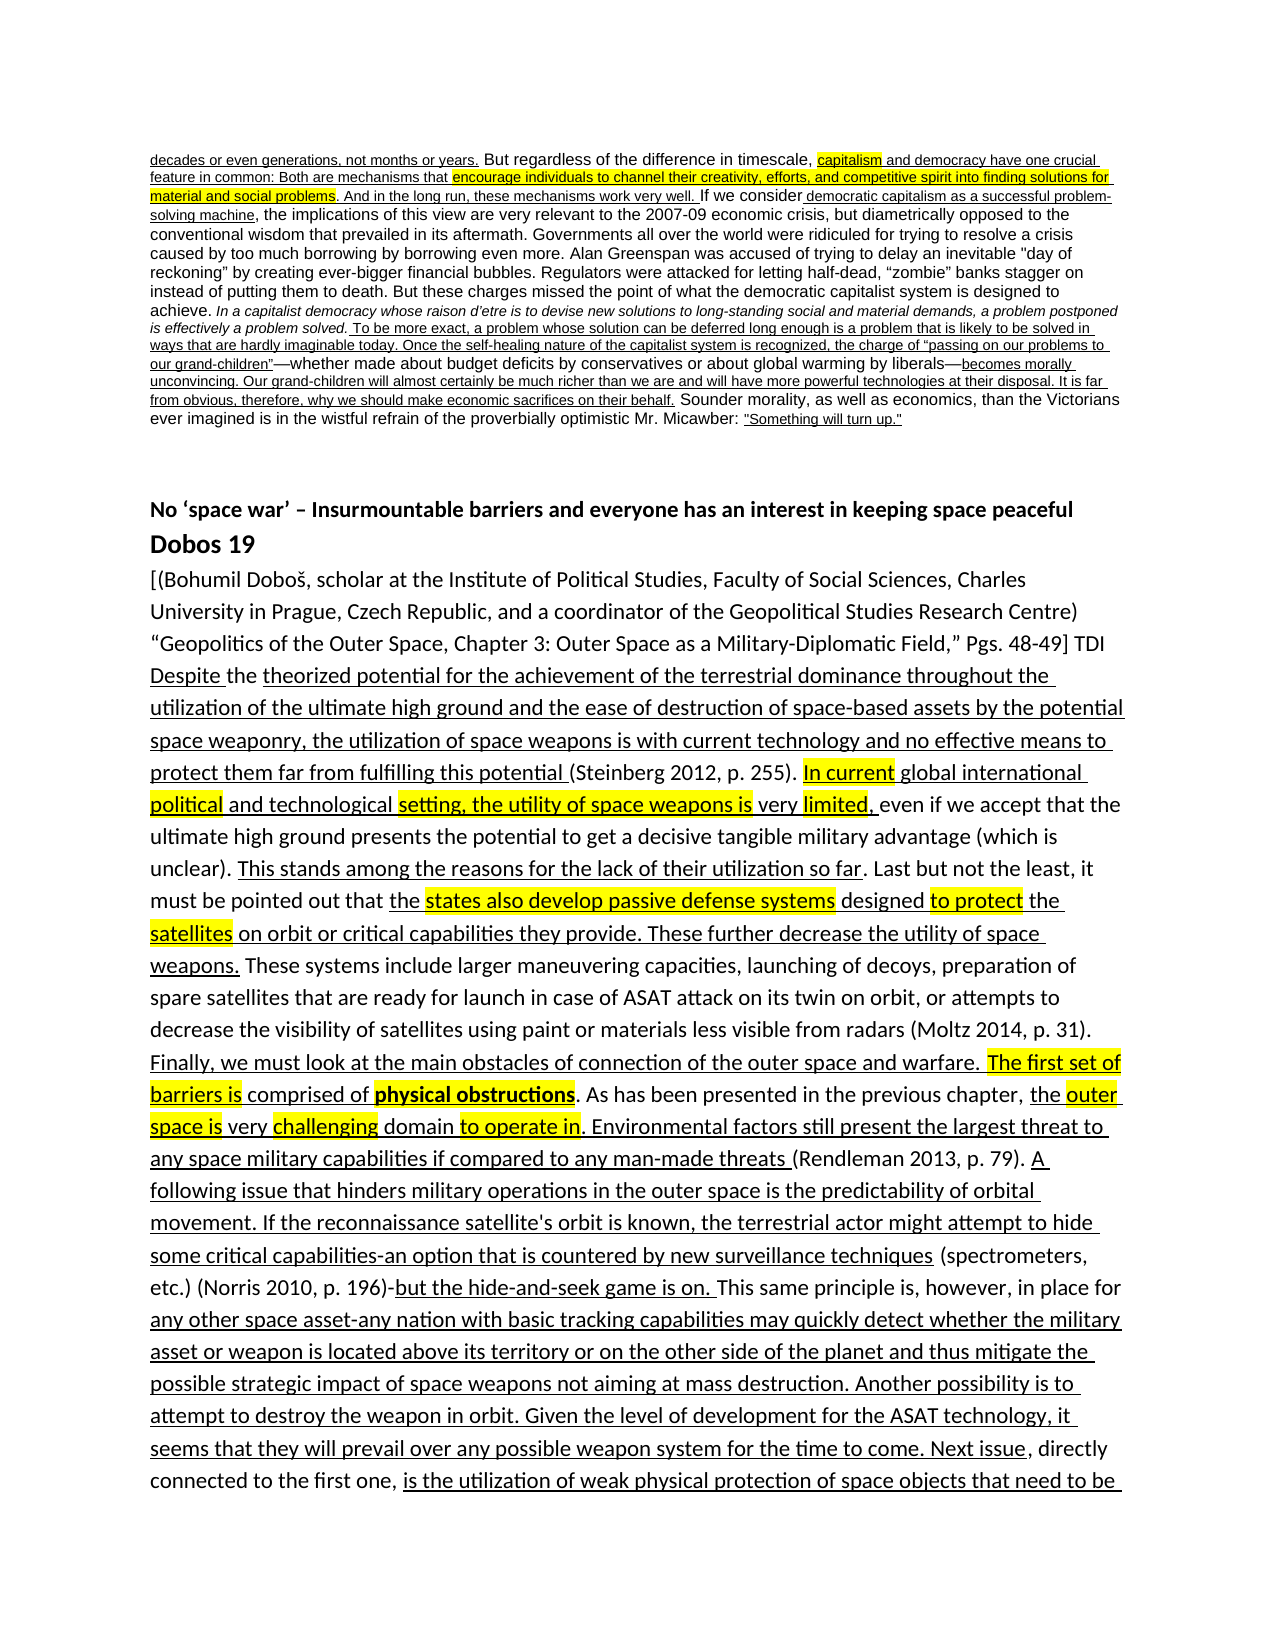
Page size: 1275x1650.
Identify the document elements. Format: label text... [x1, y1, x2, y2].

subtitle No ‘space war’ – Insurmountable barriers and everyone has an interest in keeping space peaceful [150, 495, 1125, 523]
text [150, 719, 1125, 1494]
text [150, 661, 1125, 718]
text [150, 150, 1125, 428]
text [(Bohumil Doboš, scholar at the Institute of Political Studies, Faculty of Social Sciences, Charles University in Prague, Czech Republic, and a coordinator of the Geopolitical Studies Research Centre) “Geopolitics of the Outer Space, Chapter 3: Outer Space as a Military-Diplomatic Field,” Pgs. 48-49] TDI [150, 565, 1125, 657]
text Dobos 19 [150, 527, 1125, 560]
